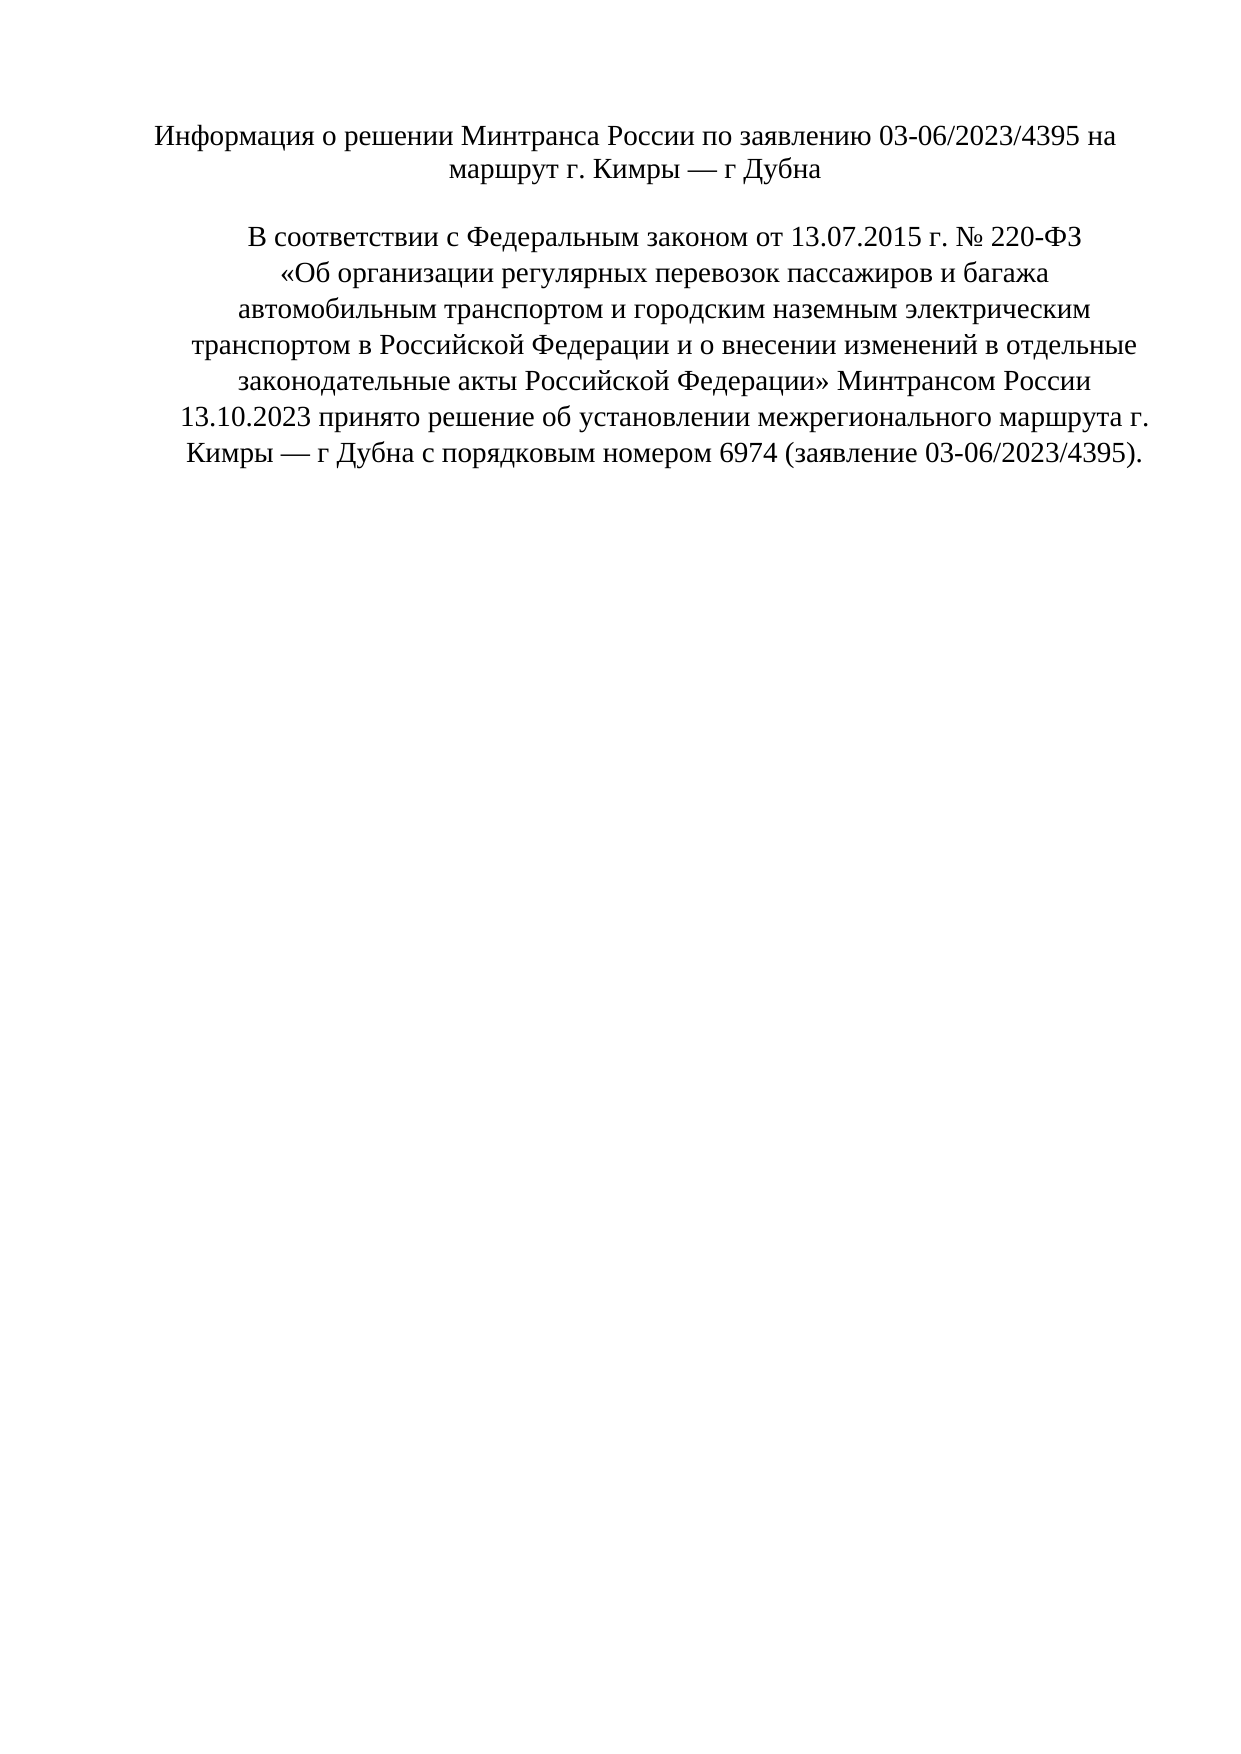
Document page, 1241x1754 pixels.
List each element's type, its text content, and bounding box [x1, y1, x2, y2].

text В соответствии с Федеральным законом от 13.07.2015 г. № 220-ФЗ «Об организации регулярных перевозок пассажиров и багажа автомобильным транспортом и городским наземным электрическим транспортом в Российской Федерации и о внесении изменений в отдельные законодательные акты Российской Федерации» Минтрансом России 13.10.2023 принято решение об установлении межрегионального маршрута г. Кимры — г Дубна с порядковым номером 6974 (заявление 03-06/2023/4395). [177, 219, 1152, 469]
text Информация о решении Минтранса России по заявлению 03-06/2023/4395 на маршрут г. Кимры — г Дубна [118, 118, 1152, 185]
